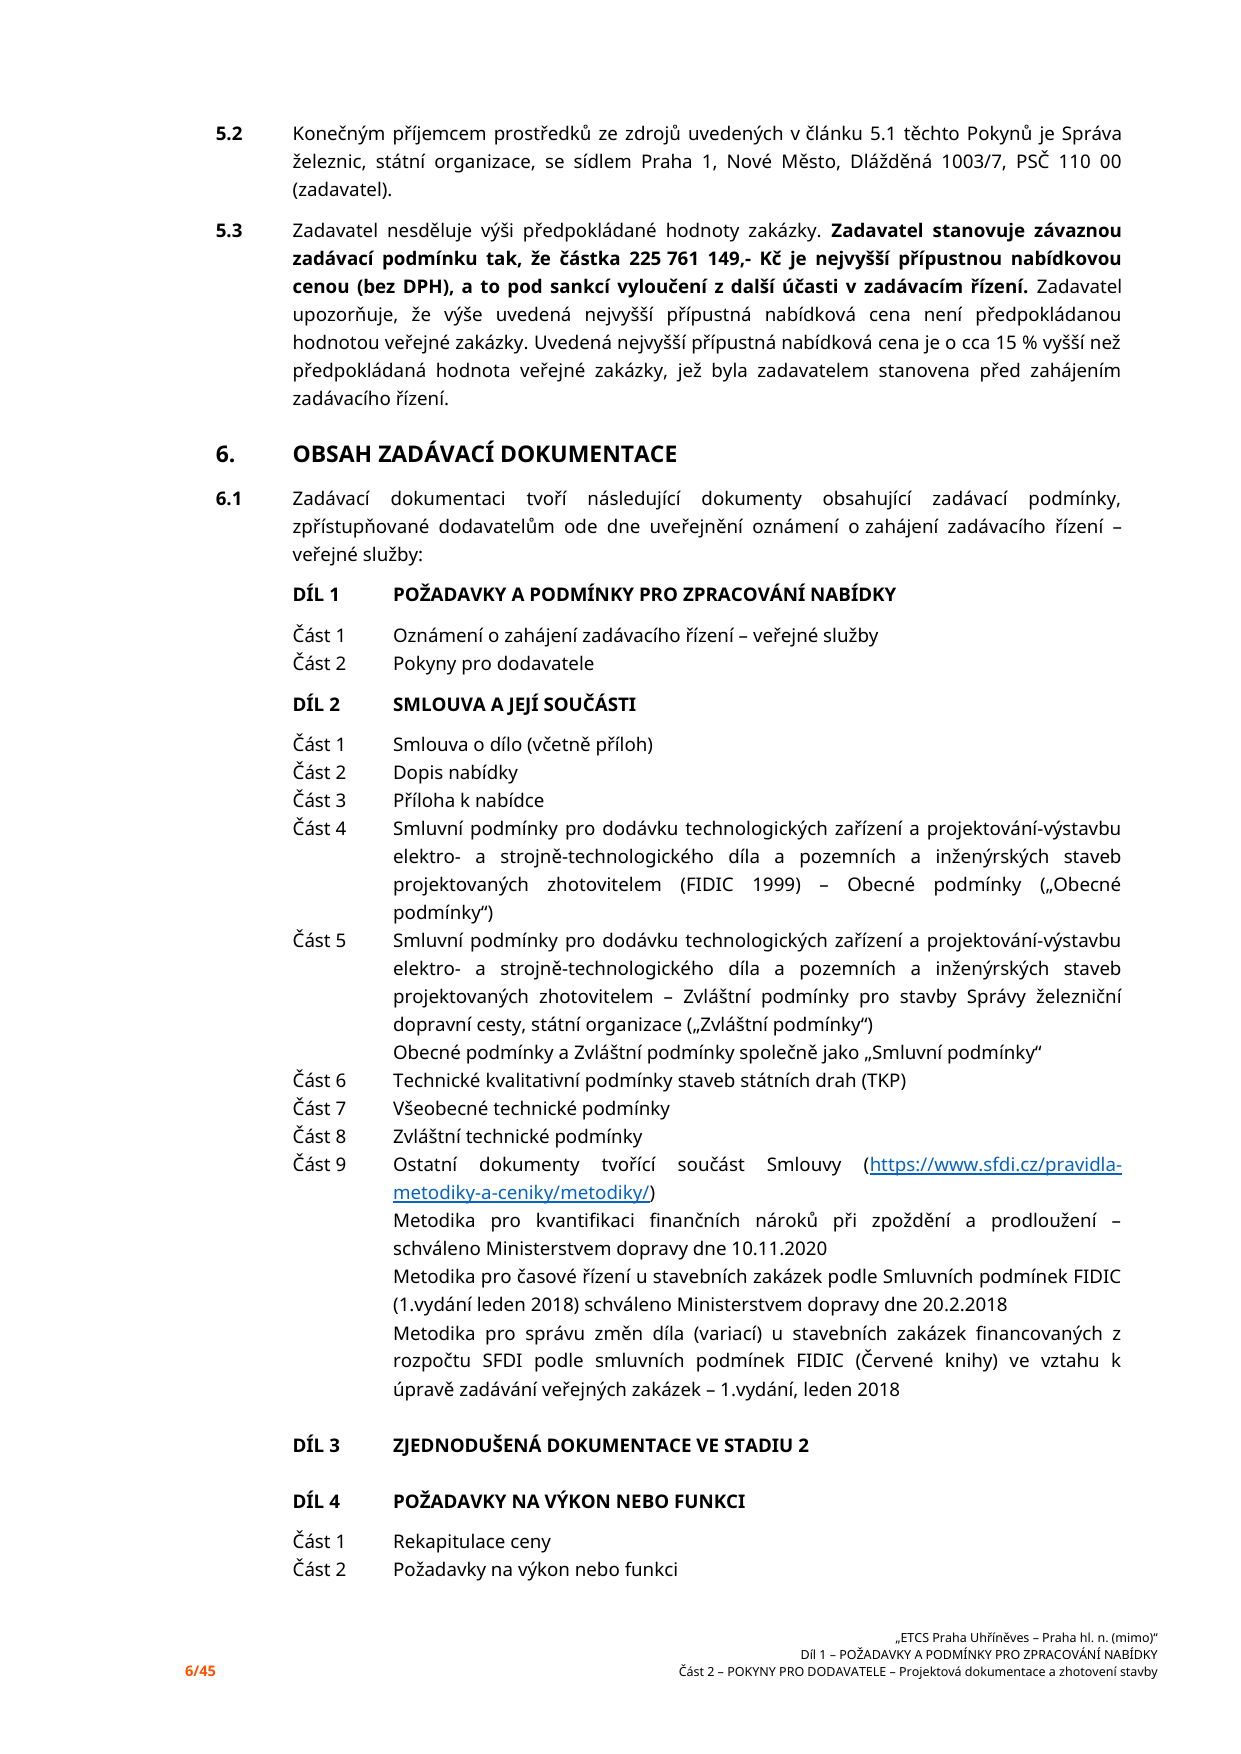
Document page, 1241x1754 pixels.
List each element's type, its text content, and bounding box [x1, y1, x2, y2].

text Část 6 Technické kvalitativní podmínky staveb státních drah (TKP) [292, 1068, 1122, 1093]
text Část 1 Rekapitulace ceny [292, 1528, 1122, 1554]
text DÍL 3 ZJEDNODUŠENÁ DOKUMENTACE VE STADIU 2 [292, 1432, 1122, 1457]
text Zadavatel nesděluje výši předpokládané hodnoty zakázky. Zadavatel stanovuje závaznou zadávací podmínku tak, že částka 225 761 149,- Kč je nejvyšší přípustnou nabídkovou cenou (bez DPH), a to pod sankcí vyloučení z další účasti v zadávacím řízení. Zadavatel upozorňuje, že výše uvedená nejvyšší přípustná nabídková cena není předpokládanou hodnotou veřejné zakázky. Uvedená nejvyšší přípustná nabídková cena je o cca 15 % vyšší než předpokládaná hodnota veřejné zakázky, jež byla zadavatelem stanovena před zahájením zadávacího řízení. [216, 217, 1122, 411]
text DÍL 4 POŽADAVKY NA VÝKON NEBO FUNKCI [292, 1488, 1122, 1513]
text Metodika pro kvantifikaci finančních nároků při zpoždění a prodloužení – schváleno Ministerstvem dopravy dne 10.11.2020 [292, 1208, 1122, 1261]
text Metodika pro časové řízení u stavebních zakázek podle Smluvních podmínek FIDIC (1.vydání leden 2018) schváleno Ministerstvem dopravy dne 20.2.2018 [292, 1264, 1122, 1317]
text Část 9 Ostatní dokumenty tvořící součást Smlouvy (https://www.sfdi.cz/pravidla-metodiky-a-ceniky/metodiky/) [292, 1152, 1122, 1205]
text Část 8 Zvláštní technické podmínky [292, 1124, 1122, 1149]
text Část 7 Všeobecné technické podmínky [292, 1096, 1122, 1121]
text OBSAH ZADÁVACÍ DOKUMENTACE [216, 438, 1122, 469]
text Část 1 Smlouva o dílo (včetně příloh) [292, 731, 1122, 757]
text Část 5 Smluvní podmínky pro dodávku technologických zařízení a projektování-výstavbu elektro- a strojně-technologického díla a pozemních a inženýrských staveb projektovaných zhotovitelem – Zvláštní podmínky pro stavby Správy železniční dopravní cesty, státní organizace („Zvláštní podmínky“) [292, 927, 1122, 1037]
text Konečným příjemcem prostředků ze zdrojů uvedených v článku 5.1 těchto Pokynů je Správa železnic, státní organizace, se sídlem Praha 1, Nové Město, Dlážděná 1003/7, PSČ 110 00 (zadavatel). [216, 121, 1122, 202]
text Zadávací dokumentaci tvoří následující dokumenty obsahující zadávací podmínky, zpřístupňované dodavatelům ode dne uveřejnění oznámení o zahájení zadávacího řízení – veřejné služby: [216, 485, 1122, 567]
text Část 1 Oznámení o zahájení zadávacího řízení – veřejné služby [292, 622, 1122, 648]
text Obecné podmínky a Zvláštní podmínky společně jako „Smluvní podmínky“ [292, 1039, 1122, 1065]
text Část 2 Požadavky na výkon nebo funkci [292, 1556, 1122, 1582]
text Metodika pro správu změn díla (variací) u stavebních zakázek financovaných z rozpočtu SFDI podle smluvních podmínek FIDIC (Červené knihy) ve vztahu k úpravě zadávání veřejných zakázek – 1.vydání, leden 2018 [292, 1320, 1122, 1401]
text Část 2 Pokyny pro dodavatele [292, 650, 1122, 676]
text Část 3 Příloha k nabídce [292, 787, 1122, 813]
text Část 2 Dopis nabídky [292, 759, 1122, 785]
text DÍL 1 POŽADAVKY A PODMÍNKY PRO ZPRACOVÁNÍ NABÍDKY [292, 582, 1122, 607]
text Část 4 Smluvní podmínky pro dodávku technologických zařízení a projektování-výstavbu elektro- a strojně-technologického díla a pozemních a inženýrských staveb projektovaných zhotovitelem (FIDIC 1999) – Obecné podmínky („Obecné podmínky“) [292, 815, 1122, 925]
text DÍL 2 SMLOUVA A JEJÍ SOUČÁSTI [292, 691, 1122, 716]
